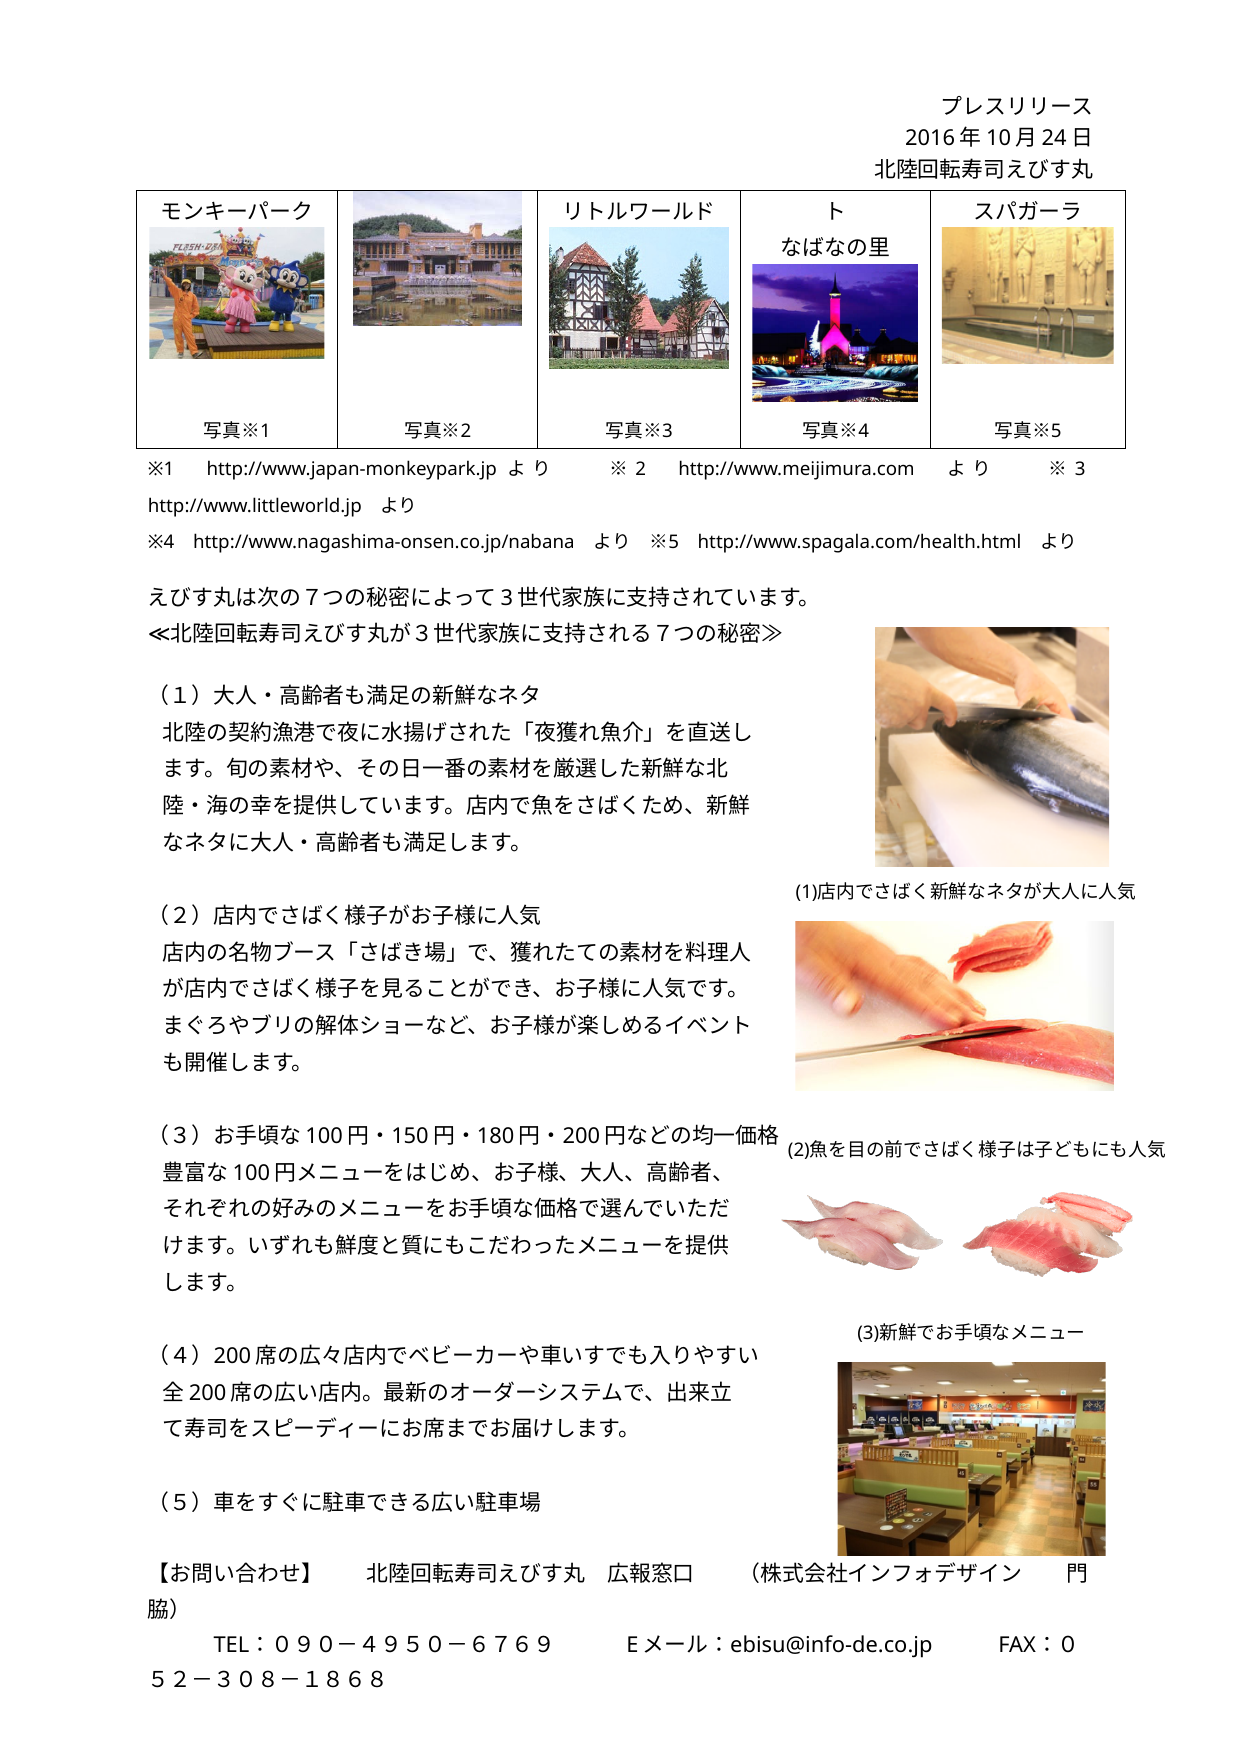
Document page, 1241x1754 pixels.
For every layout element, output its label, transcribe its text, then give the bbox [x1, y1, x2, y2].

picture [353, 191, 522, 326]
text 豊富な100円メニューをはじめ、お子様、大人、高齢者、それぞれの好みのメニューをお手頃な価格で選んでいただけます。いずれも鮮度と質にもこだわったメニューを提供します。 [162, 1152, 738, 1299]
text （３）お手頃な100円・150円・180円・200円などの均一価格 [148, 1116, 1092, 1152]
table_cell 写真※5 [931, 411, 1125, 448]
picture [781, 1171, 943, 1294]
picture [837, 1362, 1106, 1556]
picture [549, 227, 729, 369]
picture [795, 921, 1114, 1091]
picture [962, 1171, 1133, 1299]
text ≪北陸回転寿司えびす丸が３世代家族に支持される７つの秘密≫ [148, 614, 1092, 651]
table_cell 写真※2 [338, 411, 537, 448]
text 全200席の広い店内。最新のオーダーシステムで、出来立て寿司をスピーディーにお席までお届けします。 [162, 1372, 738, 1446]
table_cell 写真※3 [538, 411, 740, 448]
table_header 野外民族博物館 リトルワールド [538, 191, 740, 411]
text （１）大人・高齢者も満足の新鮮なネタ [148, 676, 875, 712]
table_cell 写真※1 [137, 411, 337, 448]
text 店内の名物ブース「さばき場」で、獲れたての素材を料理人が店内でさばく様子を見ることができ、お子様に人気です。まぐろやブリの解体ショーなど、お子様が楽しめるイベントも開催します。 [162, 932, 753, 1079]
text （２）店内でさばく様子がお子様に人気 [148, 896, 1092, 932]
table_header 博物館明治村 [338, 191, 537, 411]
text ※4 http://www.nagashima-onsen.co.jp/nabana より ※5 http://www.spagala.com/health.html より [148, 522, 1092, 559]
text （５）車をすぐに駐車できる広い駐車場 [148, 1482, 837, 1519]
table_header 小牧天然温泉 スパガーラ [931, 191, 1125, 411]
table_header 日本 モンキーパーク [137, 191, 337, 411]
picture [752, 264, 918, 402]
table_header ナガシマリゾート なばなの里 [741, 191, 930, 411]
picture [875, 627, 1110, 867]
text えびす丸は次の７つの秘密によって3世代家族に支持されています。 [148, 577, 1092, 614]
table_cell 写真※4 [741, 411, 930, 448]
text ※1 http://www.japan-monkeypark.jpより ※2 http://www.meijimura.com より ※3 http://www.littleworld.jp より [148, 449, 1092, 522]
picture [941, 227, 1114, 364]
text 北陸の契約漁港で夜に水揚げされた「夜獲れ魚介」を直送します。旬の素材や、その日一番の素材を厳選した新鮮な北陸・海の幸を提供しています。店内で魚をさばくため、新鮮なネタに大人・高齢者も満足します。 [162, 712, 753, 859]
text （４）200席の広々店内でベビーカーや車いすでも入りやすい [148, 1336, 1092, 1372]
picture [149, 227, 325, 359]
